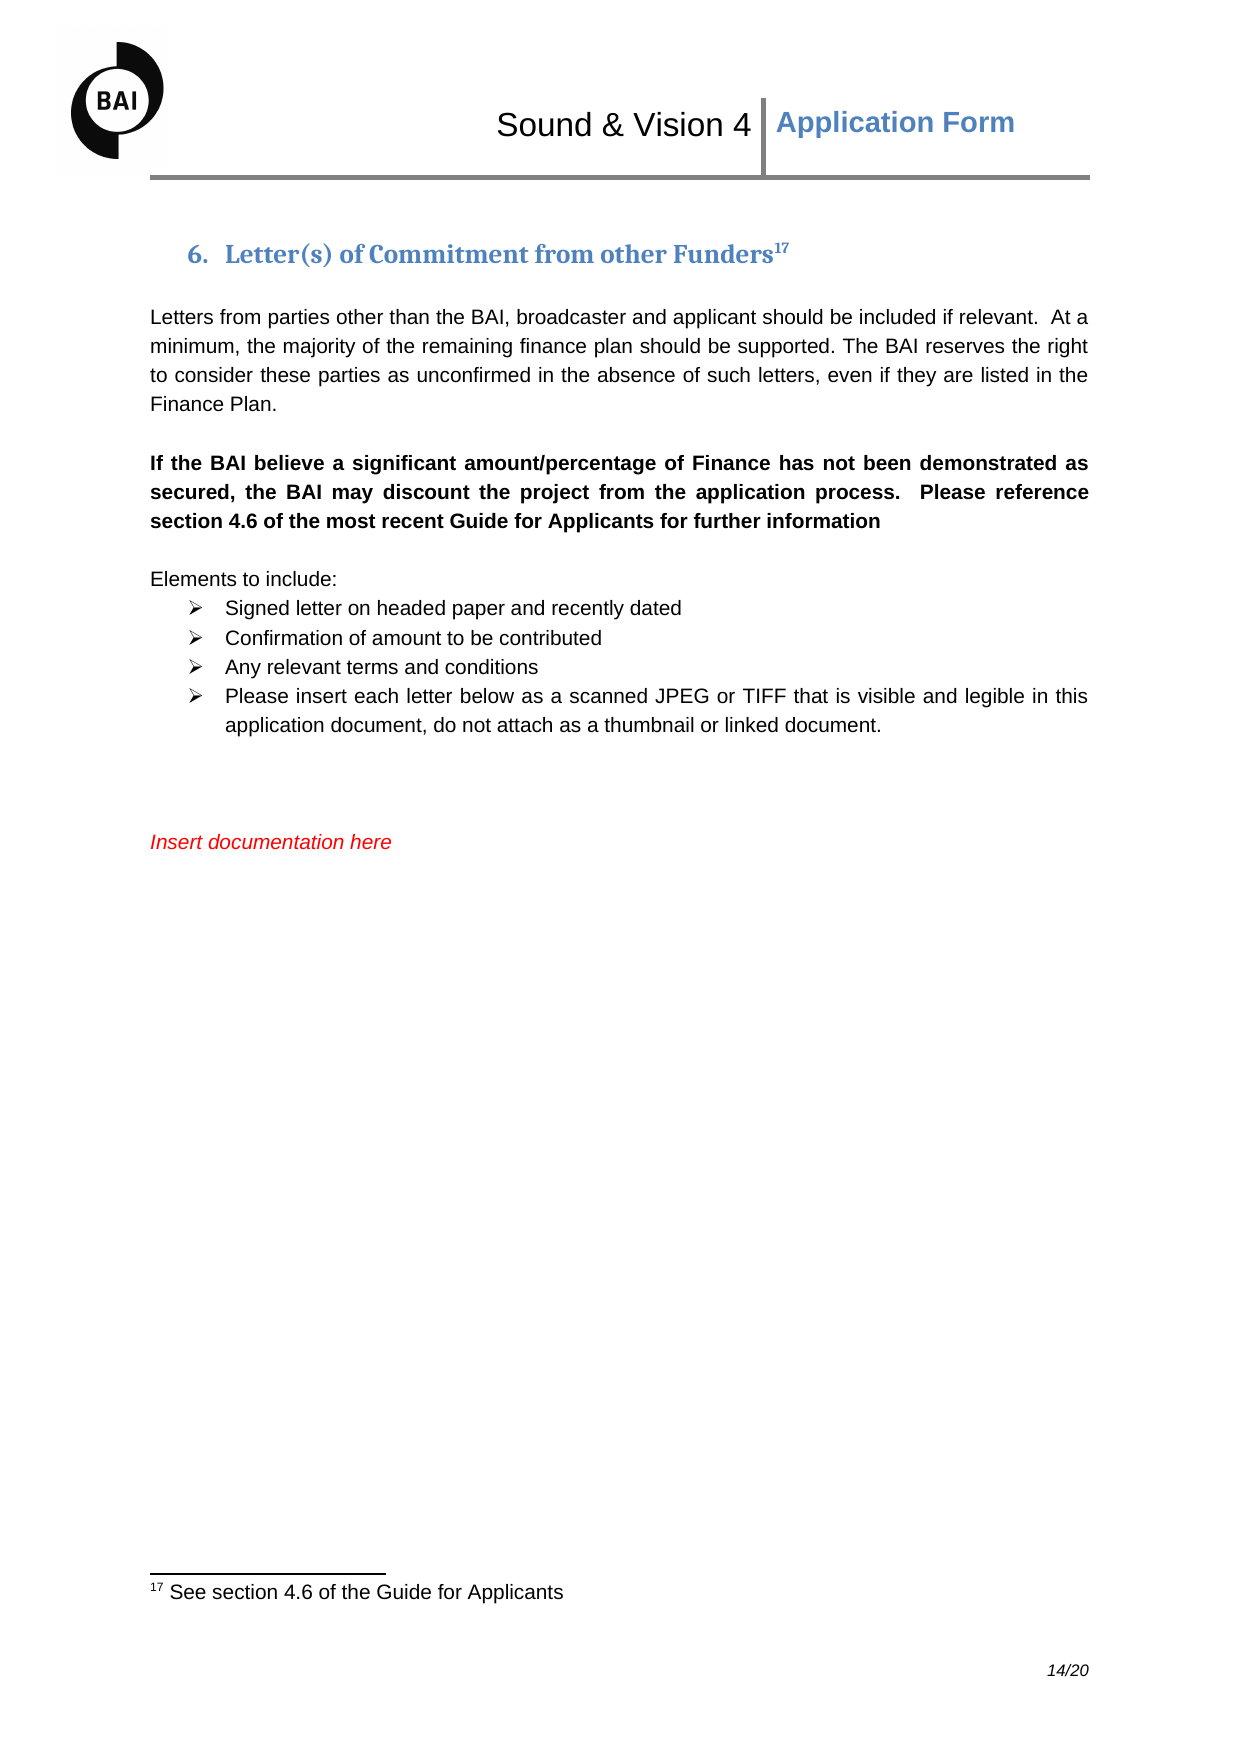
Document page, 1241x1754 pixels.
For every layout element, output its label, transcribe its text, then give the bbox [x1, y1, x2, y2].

subtitle Letter(s) of Commitment from other Funders [187, 239, 1090, 270]
text Elements to include: [150, 562, 1090, 591]
text Letters from parties other than the BAI, broadcaster and applicant should be included if relevant. At a minimum, the majority of the remaining finance plan should be supported. The BAI reserves the right to consider these parties as unconfirmed in the absence of such letters, even if they are listed in the Finance Plan. [150, 299, 1090, 416]
list Any relevant terms and conditions [187, 649, 1090, 678]
list Confirmation of amount to be contributed [187, 620, 1090, 649]
picture [56, 26, 171, 174]
list Please insert each letter below as a scanned JPEG or TIFF that is visible and legible in this application document, do not attach as a thumbnail or linked document. [187, 678, 1090, 737]
text If the BAI believe a significant amount/percentage of Finance has not been demonstrated as secured, the BAI may discount the project from the application process. Please reference section 4.6 of the most recent Guide for Applicants for further information [150, 445, 1090, 533]
list Signed letter on headed paper and recently dated [187, 591, 1090, 620]
text Insert documentation here [150, 824, 1090, 853]
